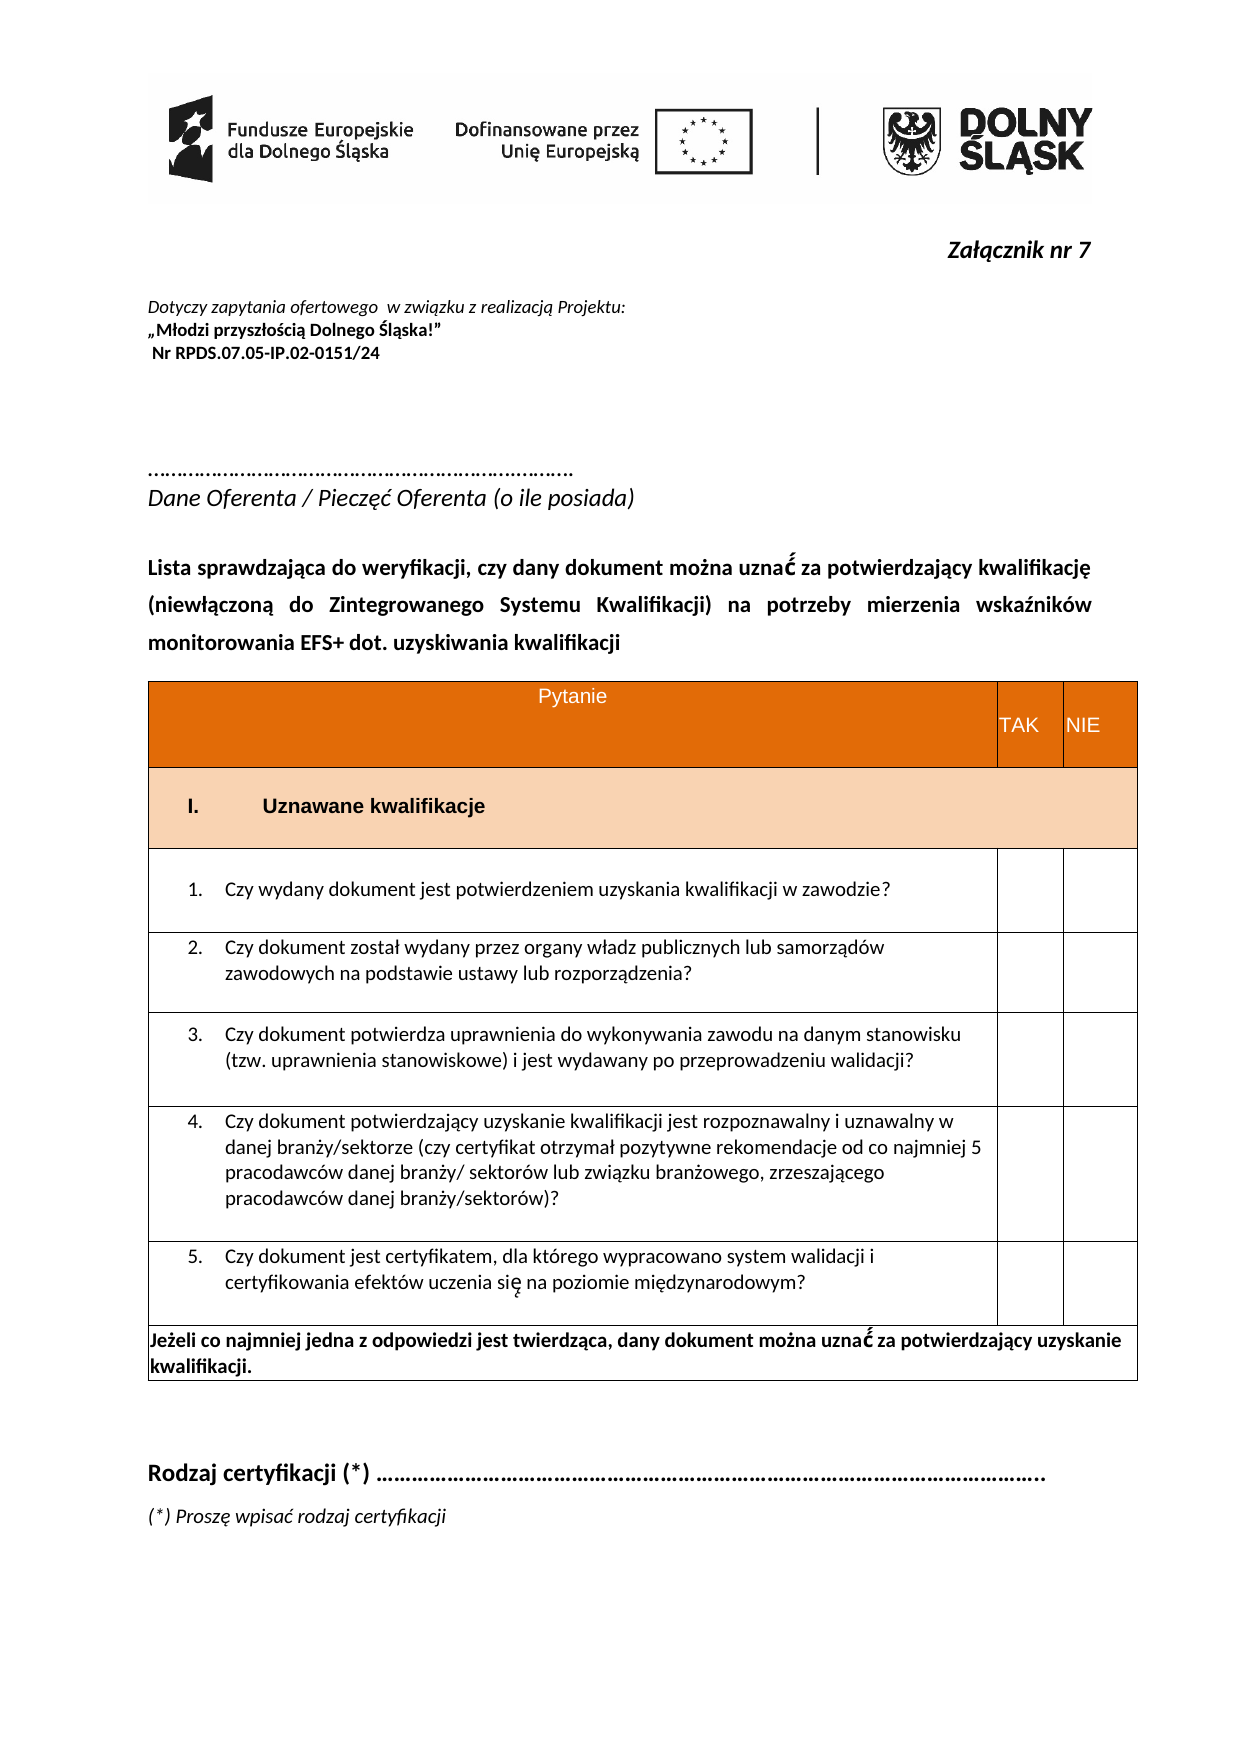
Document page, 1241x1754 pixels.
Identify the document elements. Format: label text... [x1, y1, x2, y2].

table_cell [1064, 933, 1137, 1012]
table_cell Jeżeli co najmniej jedna z odpowiedzi jest twierdząca, dany dokument można uznać́ za potwierdzający uzyskanie kwalifikacji. [149, 1326, 1137, 1380]
table_header Pytanie [149, 682, 997, 767]
table_cell [998, 849, 1063, 932]
table_cell Czy dokument został wydany przez organy władz publicznych lub samorządów zawodowych na podstawie ustawy lub rozporządzenia? [149, 933, 997, 1012]
table_cell [1064, 1107, 1137, 1241]
text „Młodzi przyszłością Dolnego Śląska!” [148, 318, 1093, 341]
text Załącznik nr 7 [148, 234, 1093, 265]
table_cell [998, 1242, 1063, 1325]
text ……………………………………………………….………. [148, 452, 1093, 482]
text Lista sprawdzająca do weryfikacji, czy dany dokument można uznać́ za potwierdzający kwalifikację (niewłączoną do Zintegrowanego Systemu Kwalifikacji) na potrzeby mierzenia wskaźników monitorowania EFS+ dot. uzyskiwania kwalifikacji [148, 543, 1093, 656]
table_cell Czy dokument jest certyfikatem, dla którego wypracowano system walidacji i certyfikowania efektów uczenia się̨ na poziomie międzynarodowym? [149, 1242, 997, 1325]
table_cell [1064, 1013, 1137, 1106]
text (*) Proszę wpisać rodzaj certyfikacji [148, 1503, 1093, 1528]
table_cell [998, 1107, 1063, 1241]
table_cell Czy dokument potwierdza uprawnienia do wykonywania zawodu na danym stanowisku (tzw. uprawnienia stanowiskowe) i jest wydawany po przeprowadzeniu walidacji? [149, 1013, 997, 1106]
table_cell Uznawane kwalifikacje [149, 768, 1137, 848]
table_header TAK [998, 682, 1063, 767]
table_cell [998, 1013, 1063, 1106]
text Rodzaj certyfikacji (*) ………………………………………………………………………………………………….. [148, 1457, 1093, 1488]
table_cell [1064, 1242, 1137, 1325]
table_cell Czy wydany dokument jest potwierdzeniem uzyskania kwalifikacji w zawodzie? [149, 849, 997, 932]
table_header NIE [1064, 682, 1137, 767]
picture [147, 73, 1093, 204]
text Nr RPDS.07.05-IP.02-0151/24 [148, 341, 1093, 364]
text Dane Oferenta / Pieczęć Oferenta (o ile posiada) [148, 482, 1093, 513]
table_cell [1064, 849, 1137, 932]
table_cell Czy dokument potwierdzający uzyskanie kwalifikacji jest rozpoznawalny i uznawalny w danej branży/sektorze (czy certyfikat otrzymał pozytywne rekomendacje od co najmniej 5 pracodawców danej branży/ sektorów lub związku branżowego, zrzeszającego pracodawców danej branży/sektorów)? [149, 1107, 997, 1241]
table_cell [998, 933, 1063, 1012]
text Dotyczy zapytania ofertowego w związku z realizacją Projektu: [148, 296, 1093, 318]
